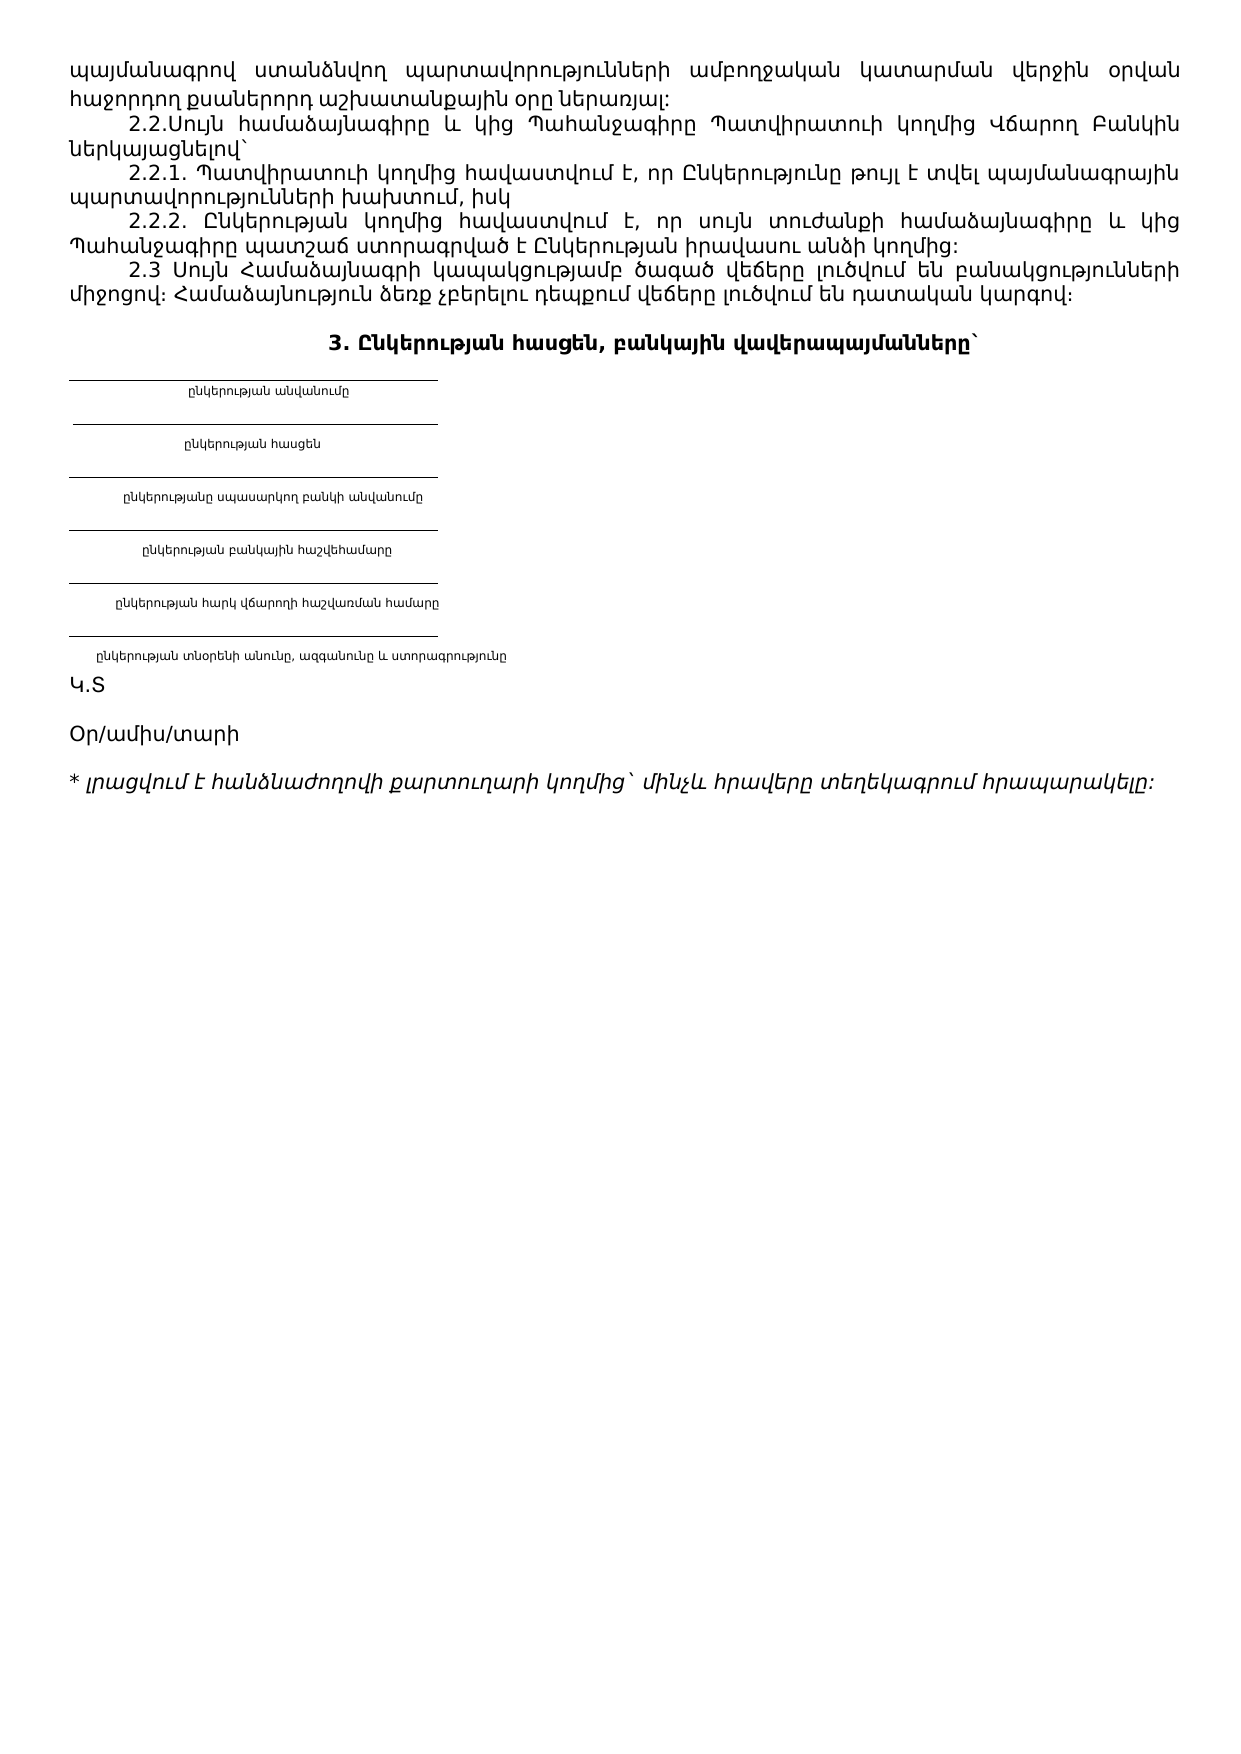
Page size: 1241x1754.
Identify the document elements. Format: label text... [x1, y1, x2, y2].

text 2.2.Սույն համաձայնագիրը և կից Պահանջագիրը Պատվիրատուի կողմից Վճարող Բանկին ներկայացնելով` [69, 112, 1181, 161]
text ընկերության հասցեն [69, 437, 1181, 461]
text ընկերությանը սպասարկող բանկի անվանումը [69, 490, 1181, 514]
text 2.2.1. Պատվիրատուի կողմից հավաստվում է, որ Ընկերությունը թույլ է տվել պայմանագրային պարտավորությունների խախտում, իսկ [69, 161, 1181, 209]
text Օր/ամիս/տարի [69, 722, 1181, 746]
text ընկերության բանկային հաշվեհամարը [69, 543, 1181, 567]
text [69, 56, 1181, 112]
text * լրացվում է հանձնաժողովի քարտուղարի կողմից` մինչև հրավերը տեղեկագրում հրապարակելը: [69, 770, 1181, 794]
text ընկերության անվանումը [69, 384, 1181, 408]
text Կ.Տ [69, 673, 1181, 697]
text 2.2.2. Ընկերության կողմից հավաստվում է, որ սույն տուժանքի համաձայնագիրը և կից Պահանջագիրը պատշաճ ստորագրված է Ընկերության իրավասու անձի կողմից: [69, 209, 1181, 258]
text ընկերության հարկ վճարողի հաշվառման համարը [69, 596, 1181, 620]
text 3. Ընկերության հասցեն, բանկային վավերապայմանները` [69, 331, 1181, 355]
text 2.3 Սույն Համաձայնագրի կապակցությամբ ծագած վեճերը լուծվում են բանակցությունների միջոցով։ Համաձայնություն ձեռք չբերելու դեպքում վեճերը լուծվում են դատական կարգով։ [69, 258, 1181, 307]
text ընկերության տնօրենի անունը, ազգանունը և ստորագրությունը [69, 649, 1181, 673]
